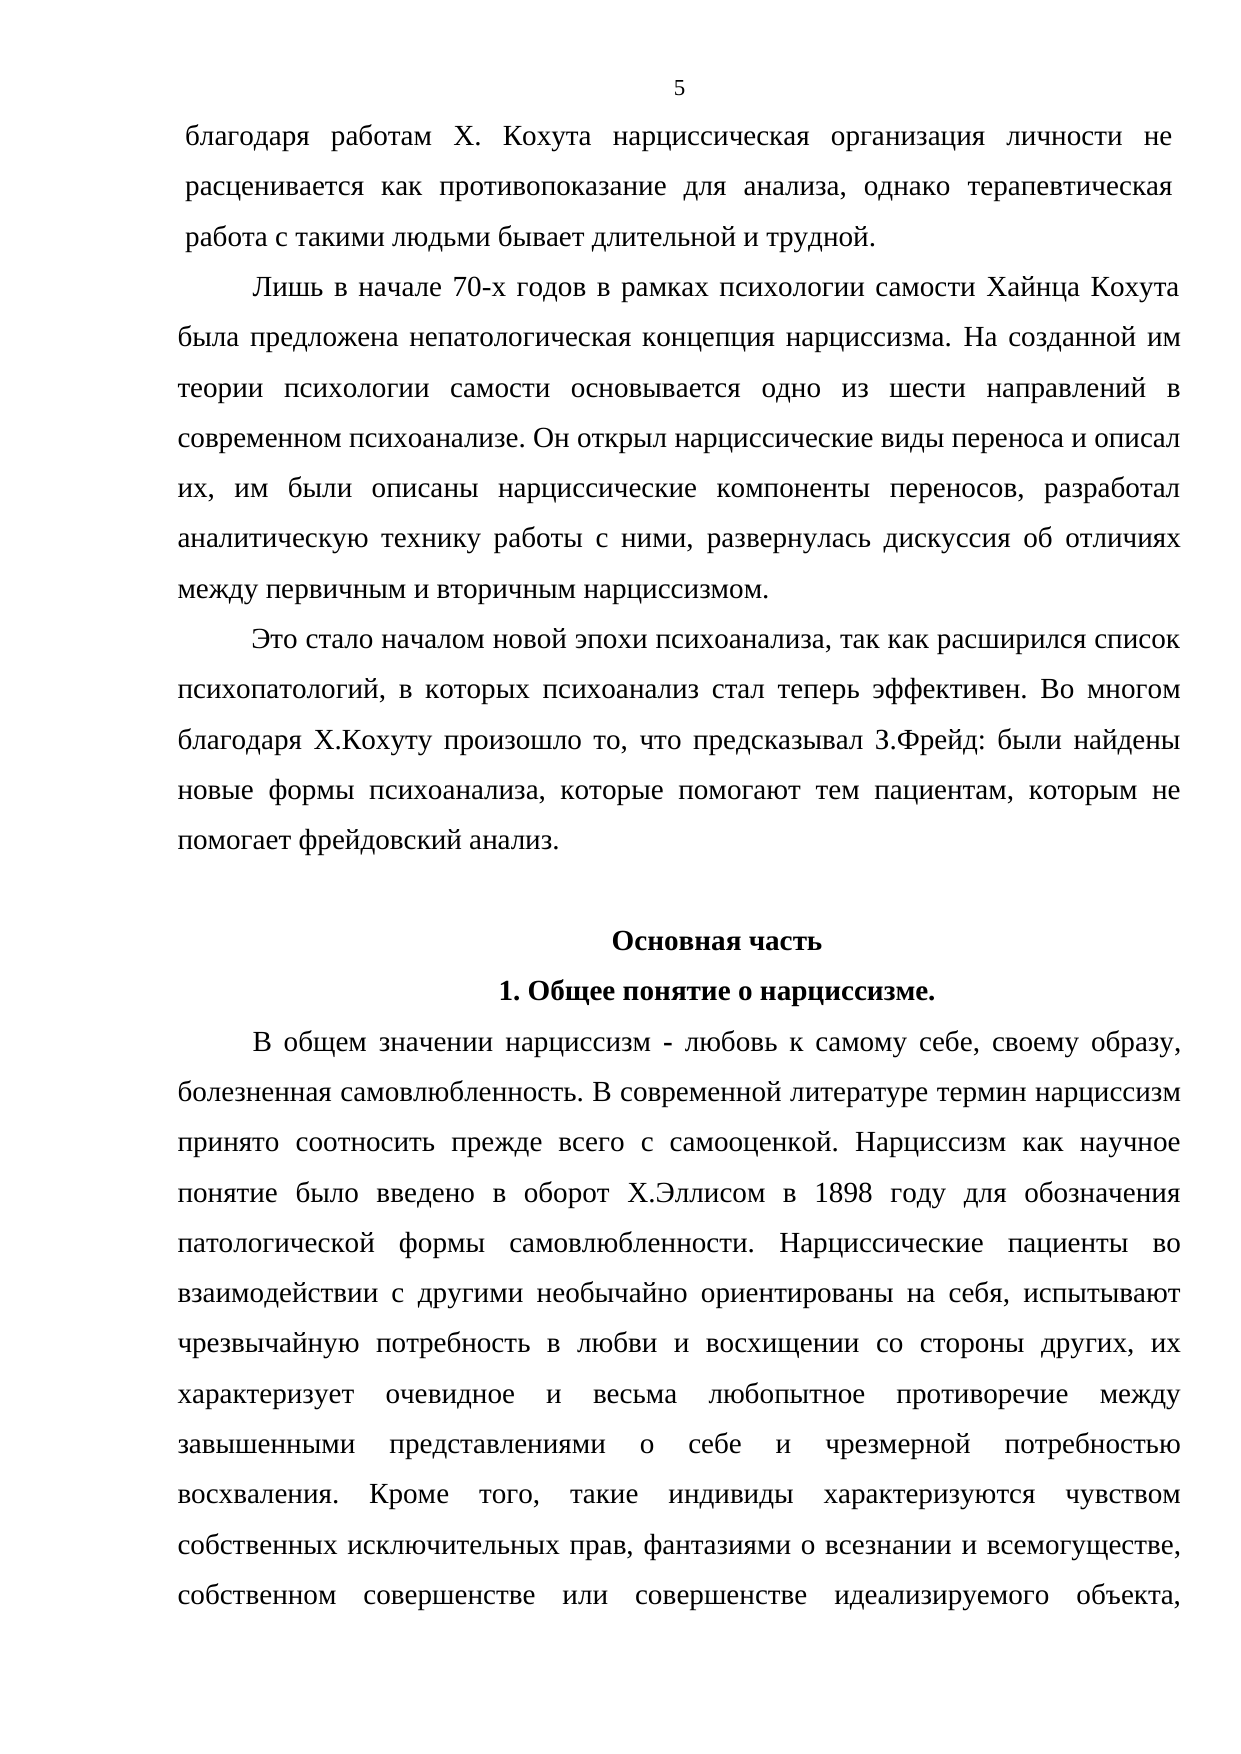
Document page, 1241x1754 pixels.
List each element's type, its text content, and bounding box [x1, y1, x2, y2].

text Лишь в начале 70-х годов в рамках психологии самости Хайнца Кохута была предложена непатологическая концепция нарциссизма. На созданной им теории психологии самости основывается одно из шести направлений в современном психоанализе. Он открыл нарциссические виды переноса и описал их, им были описаны нарциссические компоненты переносов, разработал аналитическую технику работы с ними, развернулась дискуссия об отличиях между первичным и вторичным нарциссизмом. [177, 269, 1181, 604]
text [177, 1024, 1182, 1611]
text Основная часть [177, 923, 1182, 957]
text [185, 118, 1173, 252]
text Это стало началом новой эпохи психоанализа, так как расширился список психопатологий, в которых психоанализ стал теперь эффективен. Во многом благодаря Х.Кохуту произошло то, что предсказывал З.Фрейд: были найдены новые формы психоанализа, которые помогают тем пациентам, которым не помогает фрейдовский анализ. [177, 621, 1181, 856]
text 1. Общее понятие о нарциссизме. [177, 973, 1182, 1007]
